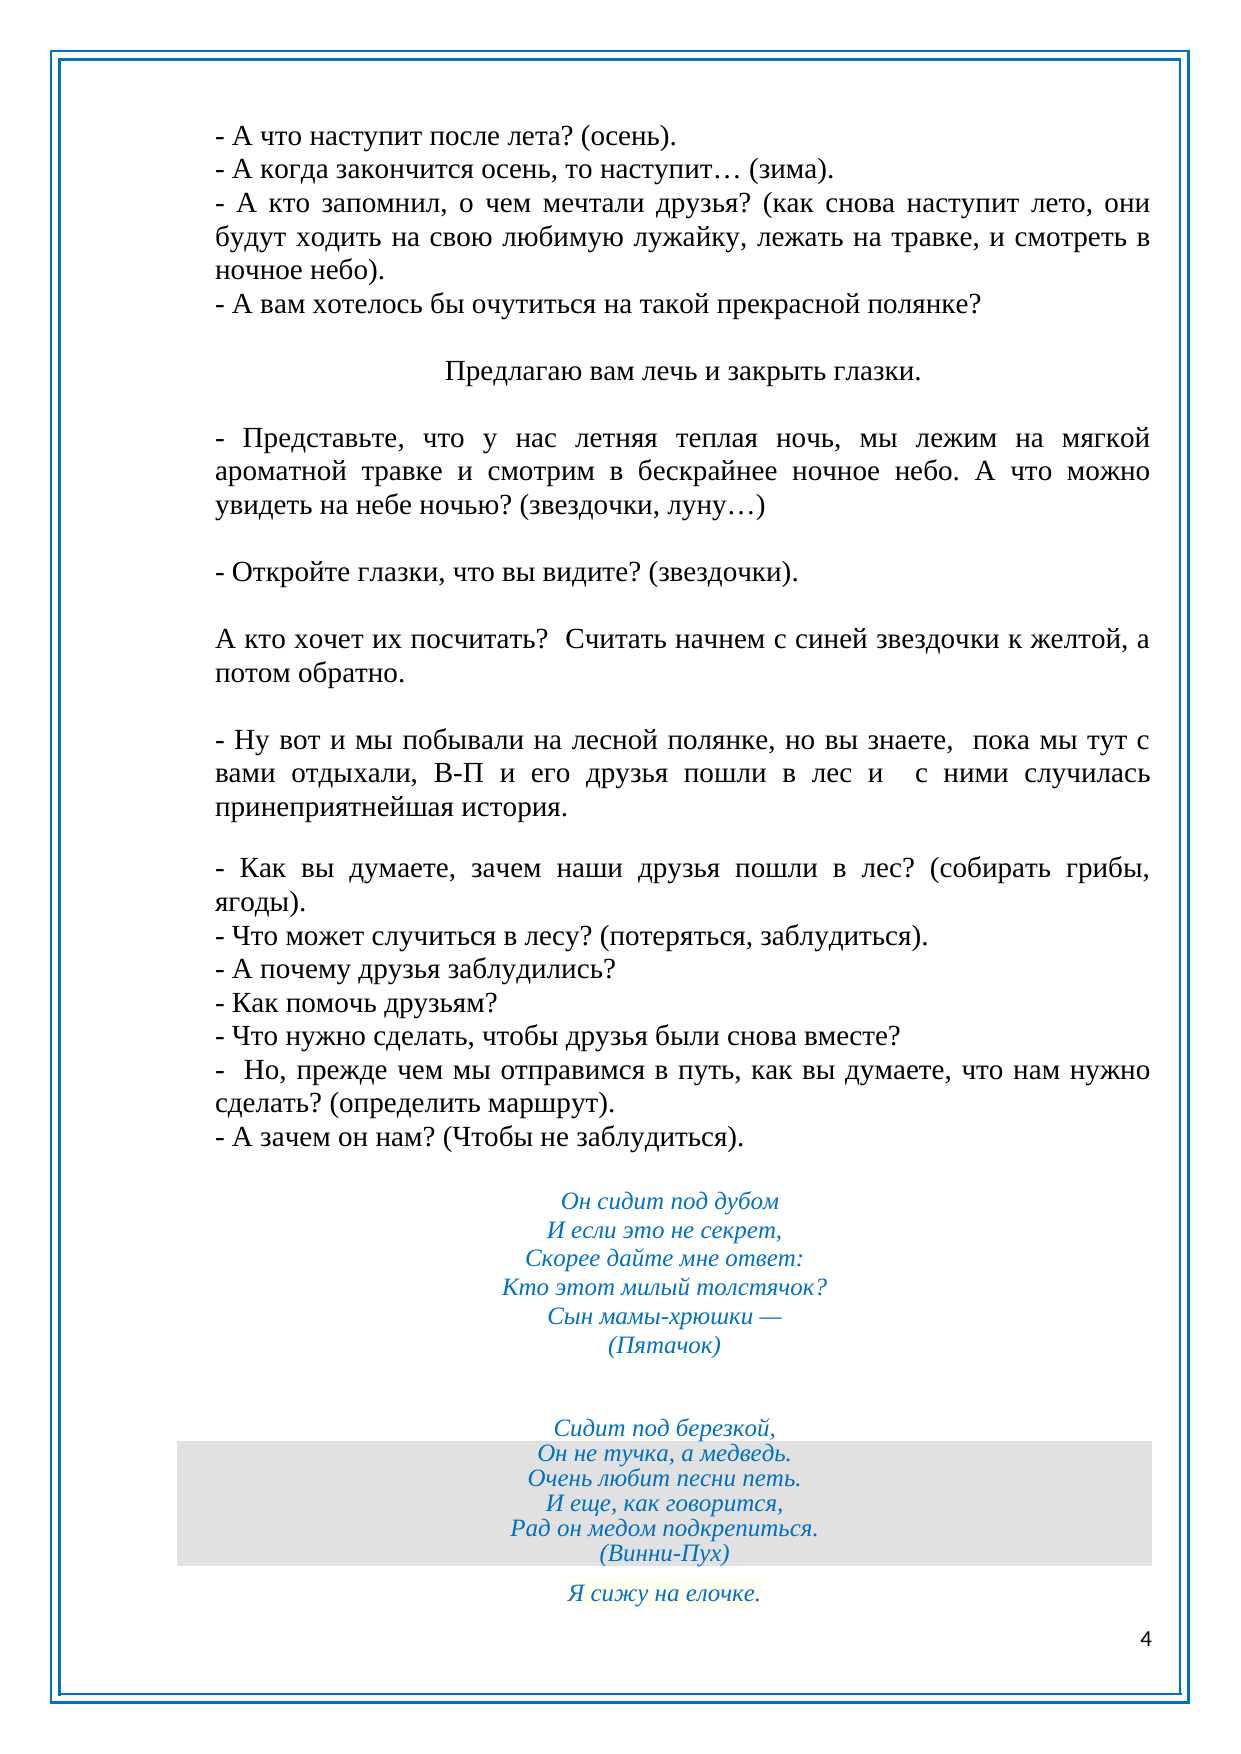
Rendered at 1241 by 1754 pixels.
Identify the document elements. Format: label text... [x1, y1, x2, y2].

text Я сижу на елочке. [177, 1578, 1152, 1607]
text - А кто запомнил, о чем мечтали друзья? (как снова наступит лето, они будут ходить на свою любимую лужайку, лежать на травке, и смотреть в ночное небо). [215, 185, 1152, 286]
text Предлагаю вам лечь и закрыть глазки. [215, 353, 1152, 386]
text - А что наступит после лета? (осень). [215, 118, 1152, 152]
text - Как вы думаете, зачем наши друзья пошли в лес? (собирать грибы, ягоды). [215, 851, 1152, 918]
text - Ну вот и мы побывали на лесной полянке, но вы знаете, пока мы тут с вами отдыхали, В-П и его друзья пошли в лес и с ними случилась принеприятнейшая история. [215, 722, 1152, 822]
text - Что нужно сделать, чтобы друзья были снова вместе? [215, 1018, 1152, 1052]
text - Как помочь друзьям? [215, 985, 1152, 1018]
text А кто хочет их посчитать? Считать начнем с синей звездочки к желтой, а потом обратно. [215, 621, 1152, 688]
text Сидит под березкой, [177, 1416, 1152, 1441]
text И если это не секрет, Скорее дайте мне ответ: Кто этот милый толстячок? Сын мамы-хрюшки — [177, 1215, 1152, 1330]
text - А вам хотелось бы очутиться на такой прекрасной полянке? [215, 286, 1152, 319]
text Он не тучка, а медведь. Очень любит песни петь. И еще, как говорится, Рад он медом подкрепиться. (Винни-Пух) [177, 1441, 1152, 1566]
text (Пятачок) [177, 1330, 1152, 1358]
text - Откройте глазки, что вы видите? (звездочки). [215, 554, 1152, 588]
text - А зачем он нам? (Чтобы не заблудиться). [215, 1119, 1152, 1152]
text - Но, прежде чем мы отправимся в путь, как вы думаете, что нам нужно сделать? (определить маршрут). [215, 1052, 1152, 1119]
text Он сидит под дубом [177, 1186, 1152, 1215]
text - А когда закончится осень, то наступит… (зима). [215, 152, 1152, 185]
text - А почему друзья заблудились? [215, 951, 1152, 985]
text - Представьте, что у нас летняя теплая ночь, мы лежим на мягкой ароматной травке и смотрим в бескрайнее ночное небо. А что можно увидеть на небе ночью? (звездочки, луну…) [215, 420, 1152, 521]
text - Что может случиться в лесу? (потеряться, заблудиться). [215, 918, 1152, 951]
